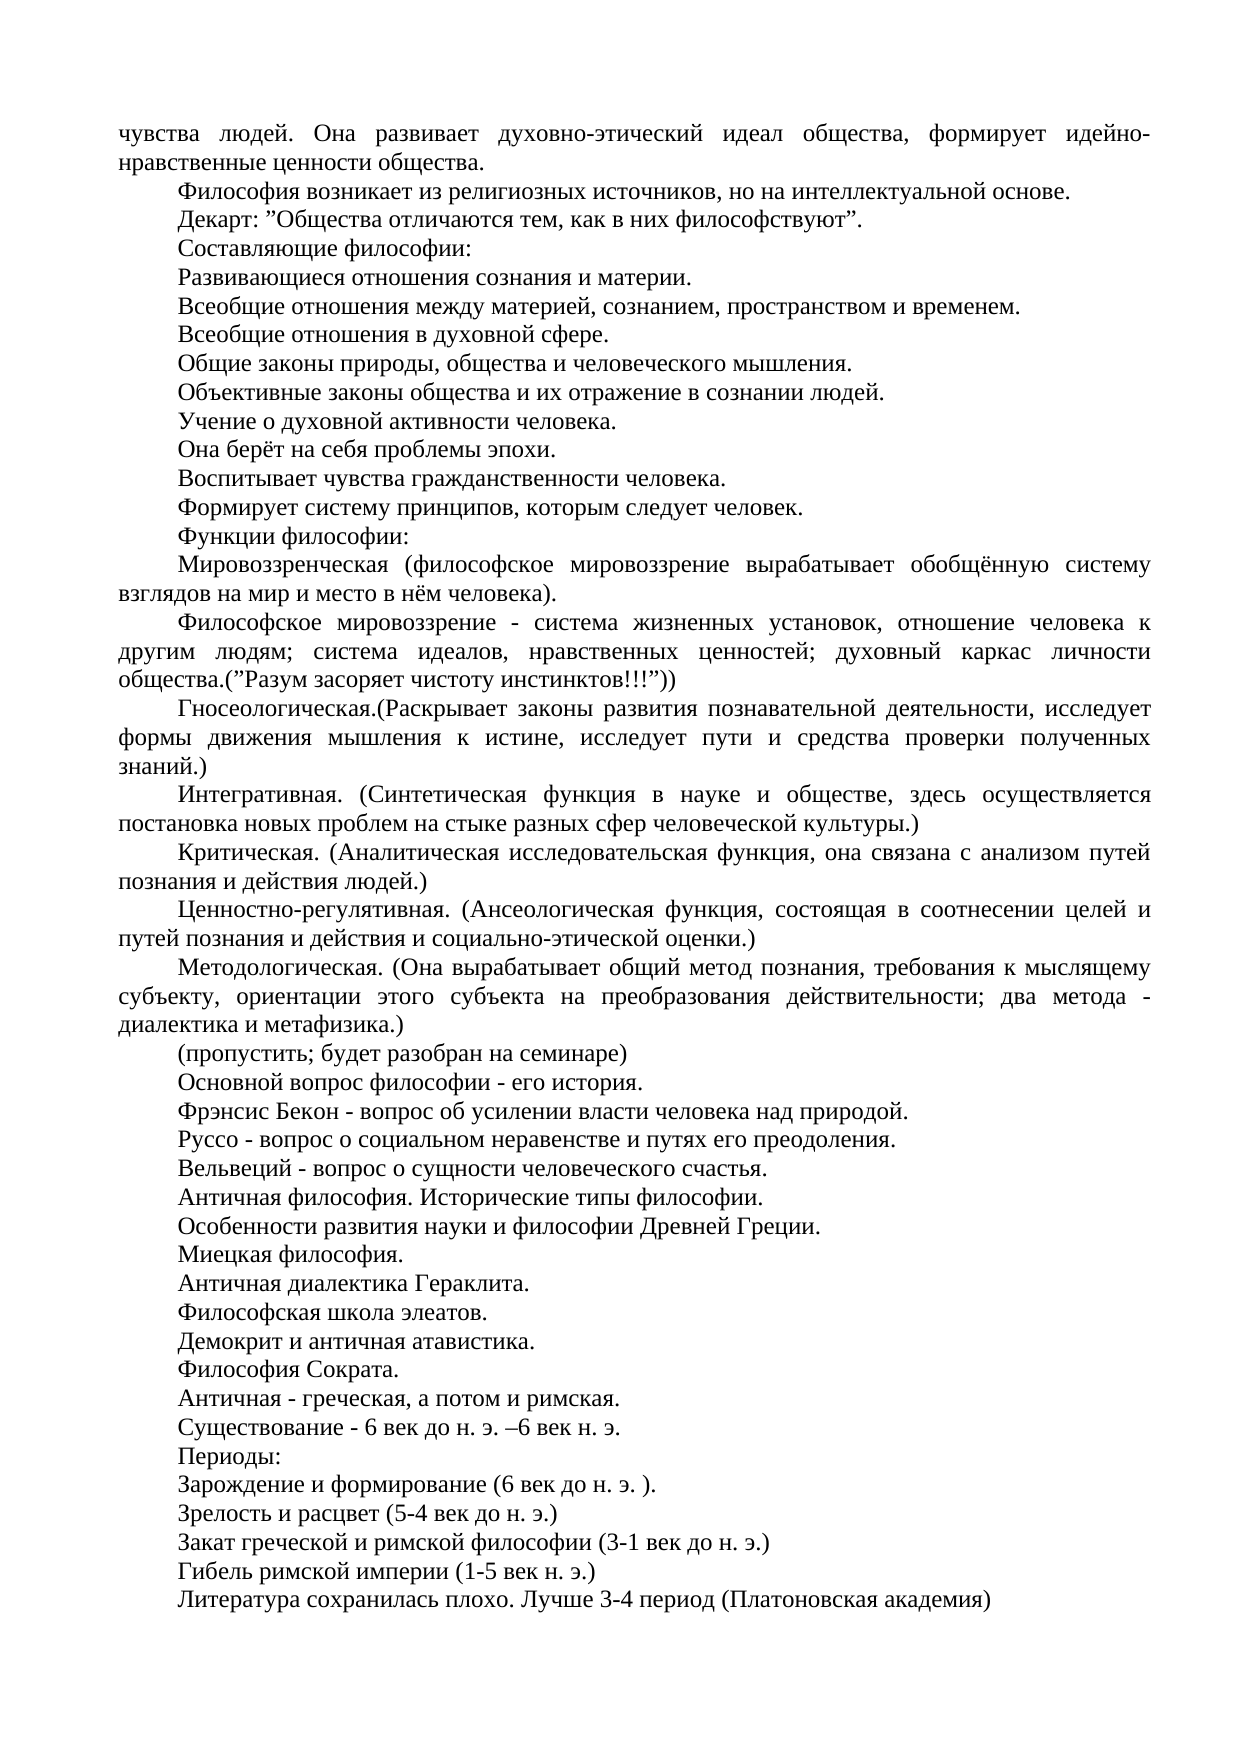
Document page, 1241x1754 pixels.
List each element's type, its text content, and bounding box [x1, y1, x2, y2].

text Философия возникает из религиозных источников, но на интеллектуальной основе. [118, 176, 1152, 204]
text Античная - греческая, а потом и римская. [118, 1383, 1152, 1412]
text Всеобщие отношения в духовной сфере. [118, 319, 1152, 348]
text Общие законы природы, общества и человеческого мышления. [118, 348, 1152, 377]
text Зрелость и расцвет (5-4 век до н. э.) [118, 1498, 1152, 1527]
text Фрэнсис Бекон - вопрос об усилении власти человека над природой. [118, 1096, 1152, 1124]
text Формирует систему принципов, которым следует человек. [118, 492, 1152, 521]
text Античная философия. Исторические типы философии. [118, 1182, 1152, 1211]
text Декарт: ”Общества отличаются тем, как в них философствуют”. [118, 204, 1152, 233]
text Ценностно-регулятивная. (Ансеологическая функция, состоящая в соотнесении целей и путей познания и действия и социально-этической оценки.) [118, 894, 1152, 952]
text Функции философии: [118, 521, 1152, 549]
text Она берёт на себя проблемы эпохи. [118, 434, 1152, 463]
text Философия Сократа. [118, 1354, 1152, 1383]
text Мировоззренческая (философское мировоззрение вырабатывает обобщённую систему взглядов на мир и место в нём человека). [118, 549, 1152, 607]
text Учение о духовной активности человека. [118, 406, 1152, 434]
text Развивающиеся отношения сознания и материи. [118, 262, 1152, 291]
text Методологическая. (Она вырабатывает общий метод познания, требования к мыслящему субъекту, ориентации этого субъекта на преобразования действительности; два метода - диалектика и метафизика.) [118, 952, 1152, 1038]
text Всеобщие отношения между материей, сознанием, пространством и временем. [118, 291, 1152, 319]
text Демокрит и античная атавистика. [118, 1326, 1152, 1354]
text Существование - 6 век до н. э. –6 век н. э. [118, 1412, 1152, 1441]
text Гносеологическая.(Раскрывает законы развития познавательной деятельности, исследует формы движения мышления к истине, исследует пути и средства проверки полученных знаний.) [118, 693, 1152, 779]
text Составляющие философии: [118, 233, 1152, 262]
text Интегративная. (Синтетическая функция в науке и обществе, здесь осуществляется постановка новых проблем на стыке разных сфер человеческой культуры.) [118, 779, 1152, 837]
text Основной вопрос философии - его история. [118, 1067, 1152, 1096]
text Вельвеций - вопрос о сущности человеческого счастья. [118, 1153, 1152, 1182]
text Античная диалектика Гераклита. [118, 1268, 1152, 1297]
text Философское мировоззрение - система жизненных установок, отношение человека к другим людям; система идеалов, нравственных ценностей; духовный каркас личности общества.(”Разум засоряет чистоту инстинктов!!!”)) [118, 607, 1152, 693]
text (пропустить; будет разобран на семинаре) [118, 1038, 1152, 1067]
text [118, 118, 1152, 176]
text Объективные законы общества и их отражение в сознании людей. [118, 377, 1152, 406]
text Особенности развития науки и философии Древней Греции. [118, 1211, 1152, 1239]
text Воспитывает чувства гражданственности человека. [118, 463, 1152, 492]
text Зарождение и формирование (6 век до н. э. ). [118, 1469, 1152, 1498]
text Периоды: [118, 1441, 1152, 1469]
text Гибель римской империи (1-5 век н. э.) [118, 1556, 1152, 1584]
text Философская школа элеатов. [118, 1297, 1152, 1326]
text Критическая. (Аналитическая исследовательская функция, она связана с анализом путей познания и действия людей.) [118, 837, 1152, 894]
text Руссо - вопрос о социальном неравенстве и путях его преодоления. [118, 1124, 1152, 1153]
text Миецкая философия. [118, 1239, 1152, 1268]
text Закат греческой и римской философии (3-1 век до н. э.) [118, 1527, 1152, 1556]
text Литература сохранилась плохо. Лучше 3-4 период (Платоновская академия) [118, 1584, 1152, 1613]
